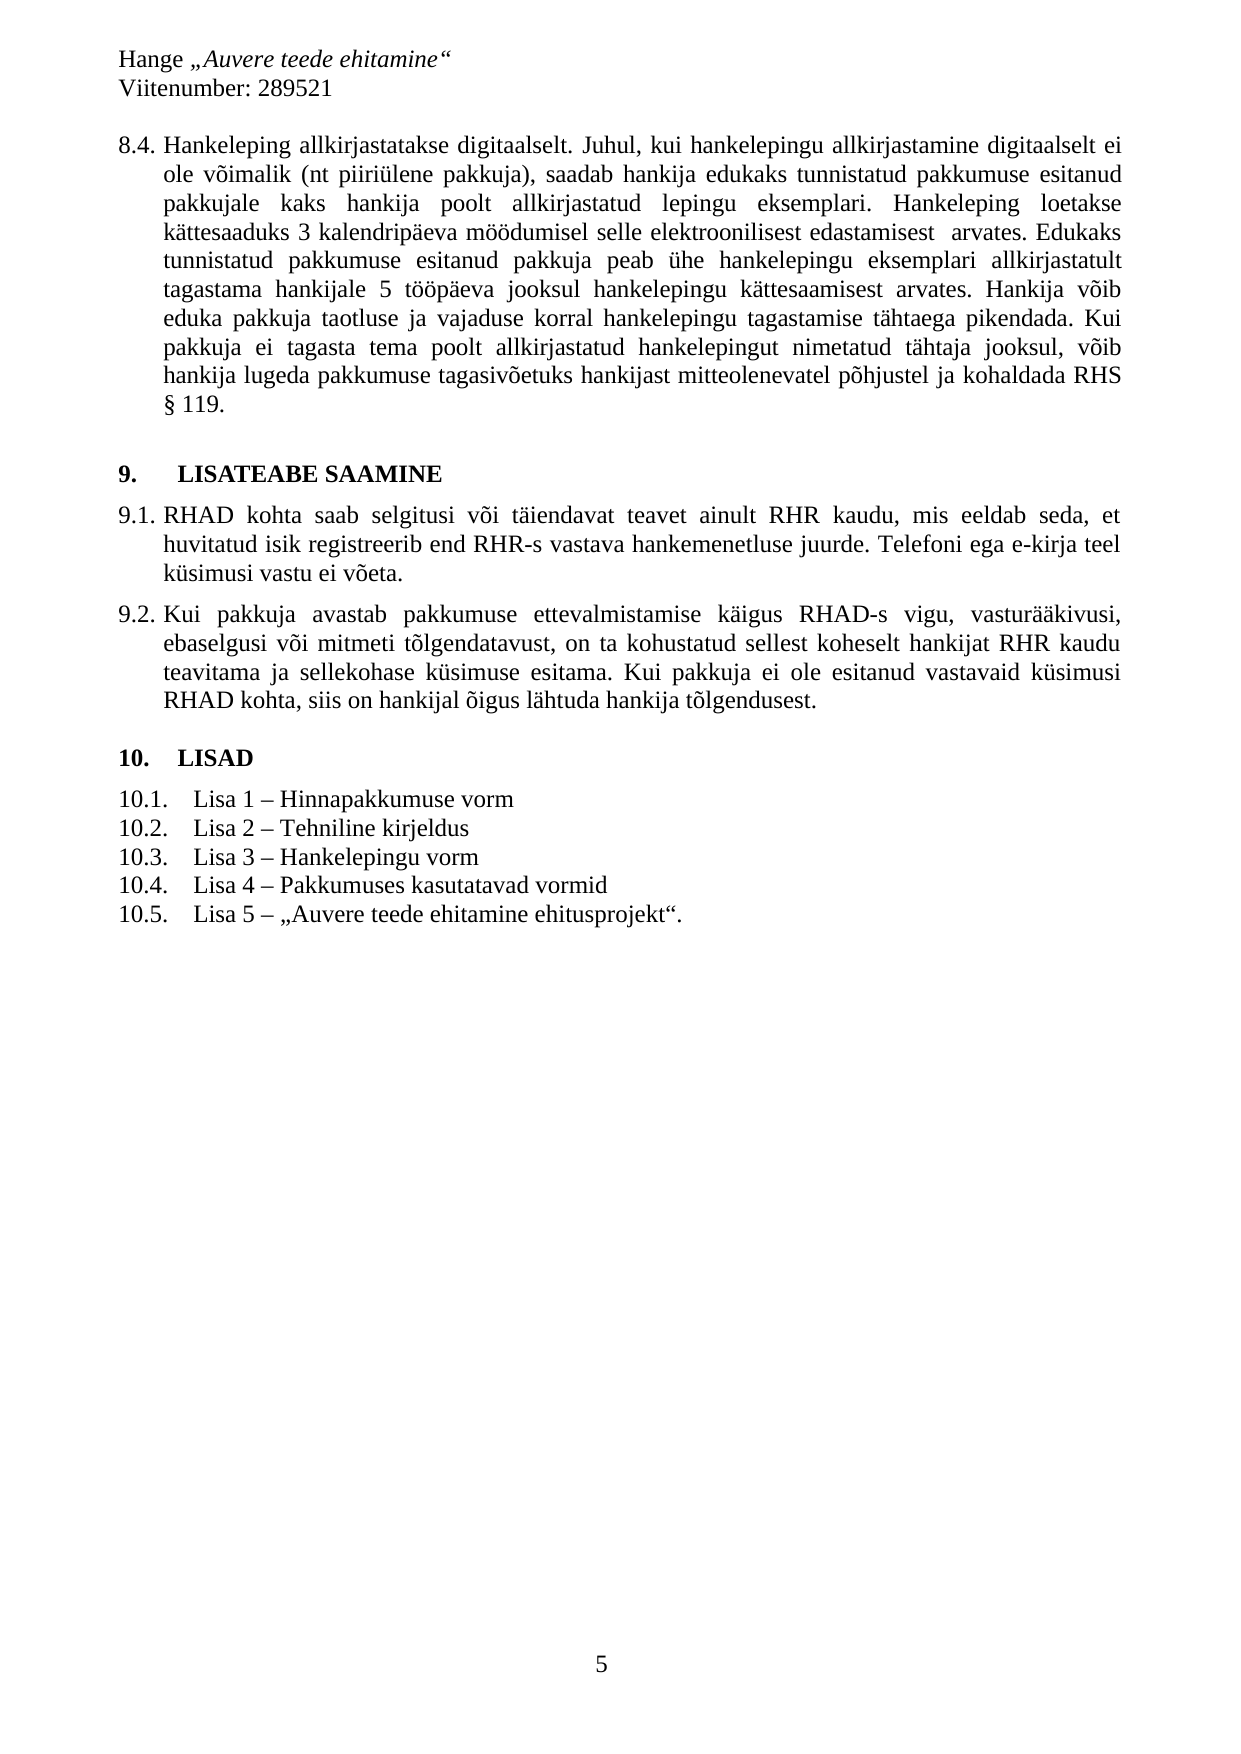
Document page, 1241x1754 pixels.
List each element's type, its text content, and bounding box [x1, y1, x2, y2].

text Lisa 3 – Hankelepingu vorm [118, 842, 1122, 871]
list LISATEABE SAAMINE [118, 459, 1122, 488]
text Lisa 5 – „Auvere teede ehitamine ehitusprojekt“. [118, 899, 1122, 928]
text Hankeleping allkirjastatakse digitaalselt. Juhul, kui hankelepingu allkirjastamine digitaalselt ei ole võimalik (nt piiriülene pakkuja), saadab hankija edukaks tunnistatud pakkumuse esitanud pakkujale kaks hankija poolt allkirjastatud lepingu eksemplari. Hankeleping loetakse kättesaaduks 3 kalendripäeva möödumisel selle elektroonilisest edastamisest arvates. Edukaks tunnistatud pakkumuse esitanud pakkuja peab ühe hankelepingu eksemplari allkirjastatult tagastama hankijale 5 tööpäeva jooksul hankelepingu kättesaamisest arvates. Hankija võib eduka pakkuja taotluse ja vajaduse korral hankelepingu tagastamise tähtaega pikendada. Kui pakkuja ei tagasta tema poolt allkirjastatud hankelepingut nimetatud tähtaja jooksul, võib hankija lugeda pakkumuse tagasivõetuks hankijast mitteolenevatel põhjustel ja kohaldada RHS § 119. [118, 131, 1122, 418]
text Kui pakkuja avastab pakkumuse ettevalmistamise käigus RHAD-s vigu, vasturääkivusi, ebaselgusi või mitmeti tõlgendatavust, on ta kohustatud sellest koheselt hankijat RHR kaudu teavitama ja sellekohase küsimuse esitama. Kui pakkuja ei ole esitanud vastavaid küsimusi RHAD kohta, siis on hankijal õigus lähtuda hankija tõlgendusest. [118, 599, 1122, 714]
text Lisa 4 – Pakkumuses kasutatavad vormid [118, 871, 1122, 899]
text Lisa 2 – Tehniline kirjeldus [118, 813, 1122, 842]
text Lisa 1 – Hinnapakkumuse vorm [118, 784, 1122, 813]
list LISAD [118, 743, 1122, 772]
text RHAD kohta saab selgitusi või täiendavat teavet ainult RHR kaudu, mis eeldab seda, et huvitatud isik registreerib end RHR-s vastava hankemenetluse juurde. Telefoni ega e-kirja teel küsimusi vastu ei võeta. [118, 501, 1122, 587]
